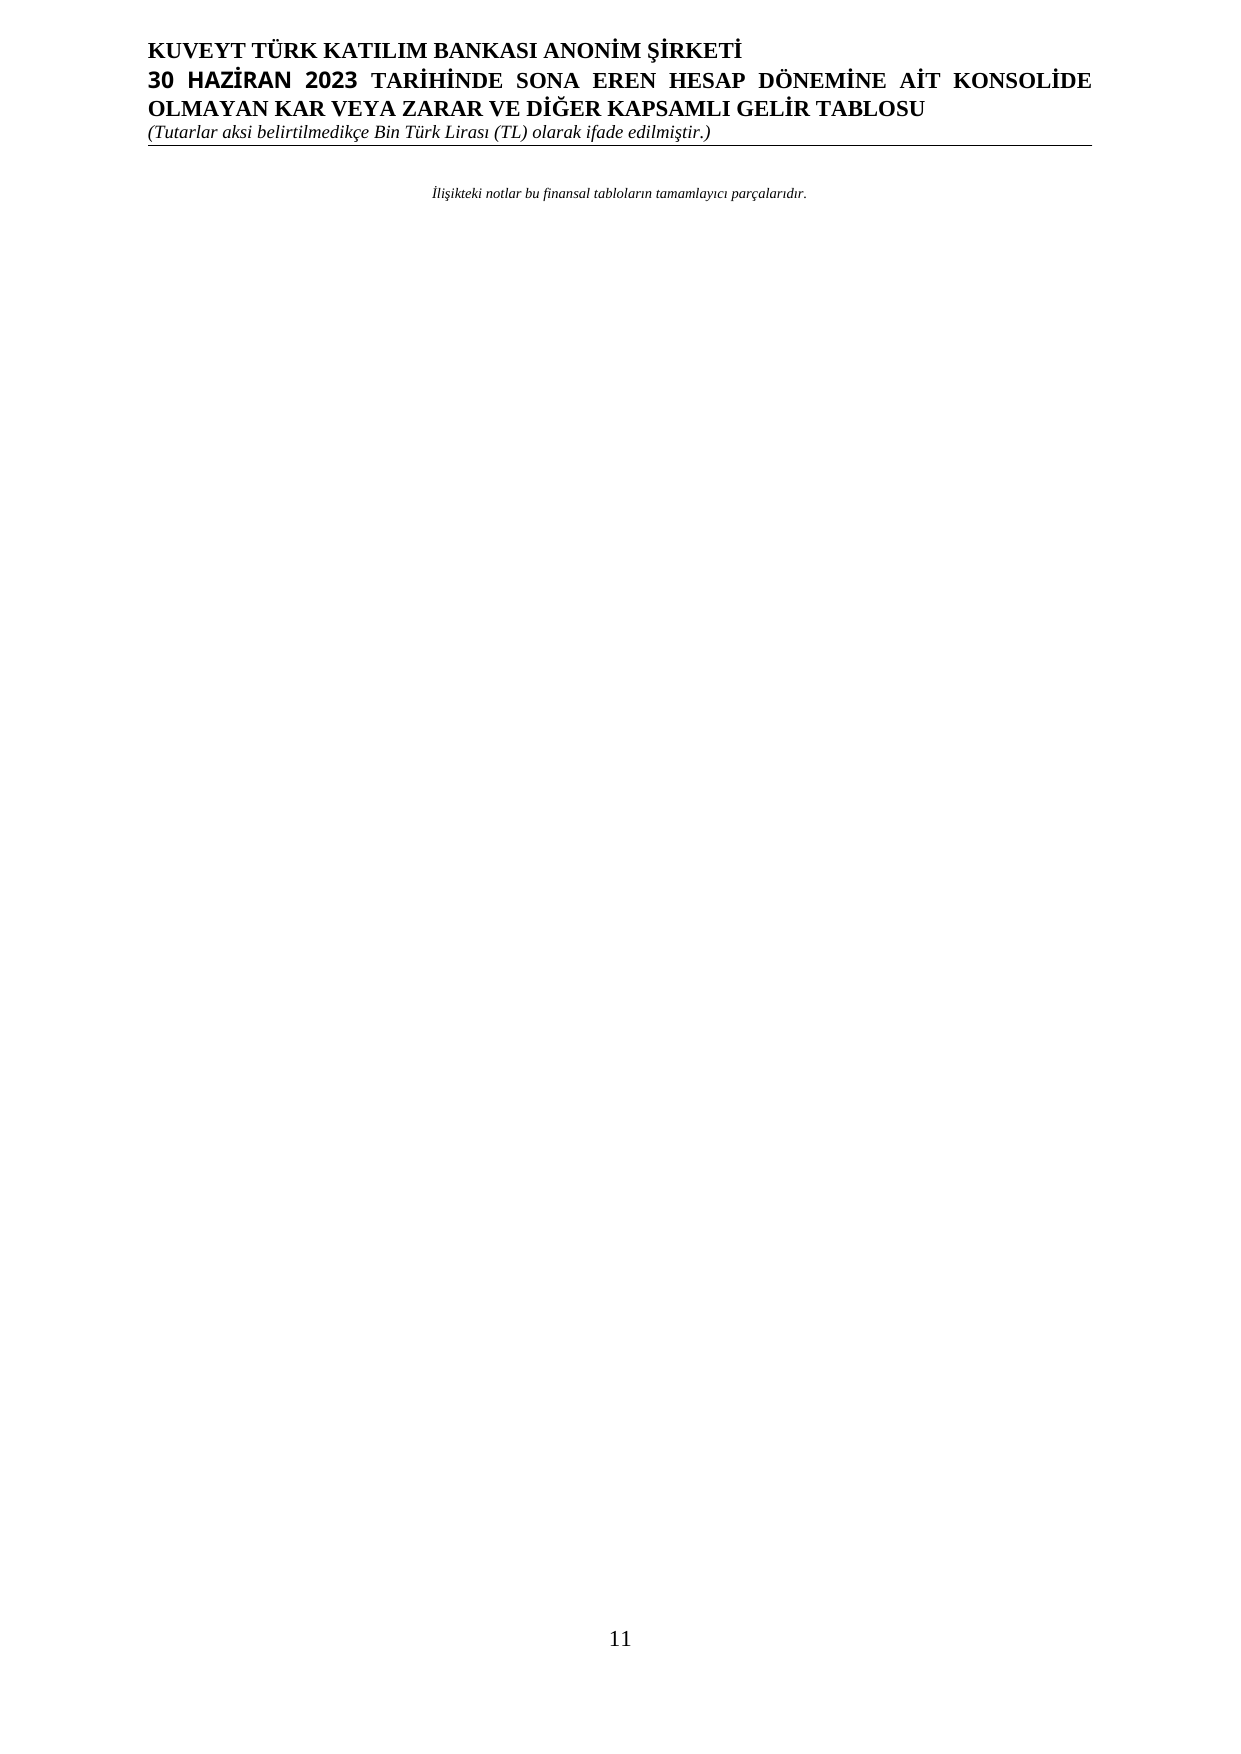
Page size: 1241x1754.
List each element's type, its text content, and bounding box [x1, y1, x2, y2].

text İlişikteki notlar bu finansal tabloların tamamlayıcı parçalarıdır. [148, 184, 1092, 201]
